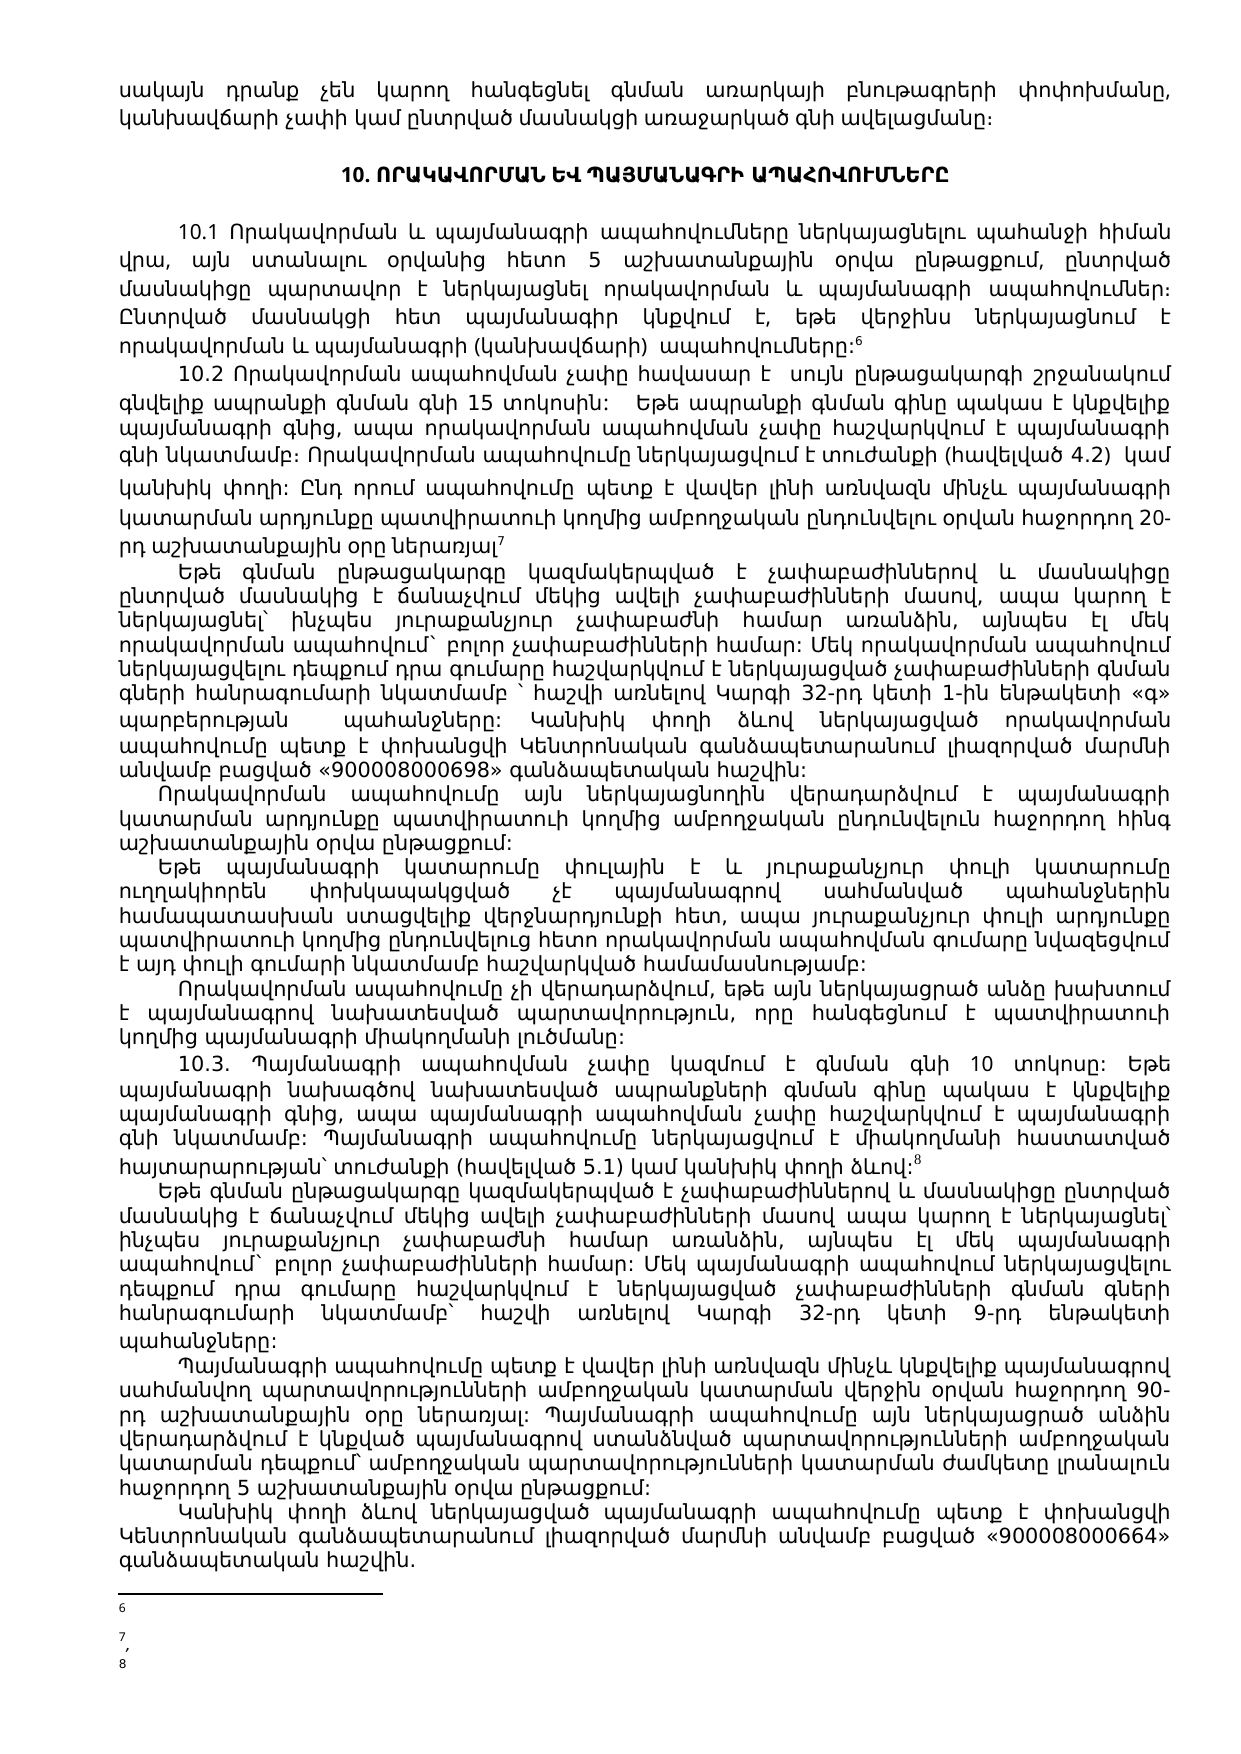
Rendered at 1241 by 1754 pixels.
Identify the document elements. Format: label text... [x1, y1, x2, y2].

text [118, 75, 1171, 132]
text 10.1 Որակավորման և պայմանագրի ապահովումները ներկայացնելու պահանջի հիման վրա, այն ստանալու օրվանից հետո 5 աշխատանքային օրվա ընթացքում, ընտրված մասնակիցը պարտավոր է ներկայացնել որակավորման և պայմանագրի ապահովումներ։ Ընտրված մասնակցի հետ պայմանագիր կնքվում է, եթե վերջինս ներկայացնում է որակավորման և պայմանագրի (կանխավճարի) ապահովումները: [118, 217, 1171, 359]
text 10.3. Պայմանագրի ապահովման չափը կազմում է գնման գնի 10 տոկոսը: Եթե պայմանագրի նախագծով նախատեսված ապրանքների գնման գինը պակաս է կնքվելիք պայմանագրի գնից, ապա պայմանագրի ապահովման չափը հաշվարկվում է պայմանագրի գնի նկատմամբ: Պայմանագրի ապահովումը ներկայացվում է միակողմանի հաստատված հայտարարության՝ տուժանքի (հավելված 5.1) կամ կանխիկ փողի ձևով: [118, 1049, 1171, 1179]
text Եթե գնման ընթացակարգը կազմակերպված է չափաբաժիններով և մասնակիցը ընտրված մասնակից է ճանաչվում մեկից ավելի չափաբաժինների մասով, ապա կարող է ներկայացնել՝ ինչպես յուրաքանչյուր չափաբաժնի համար առանձին, այնպես էլ մեկ որակավորման ապահովում` բոլոր չափաբաժինների համար: Մեկ որակավորման ապահովում ներկայացվելու դեպքում դրա գումարը հաշվարկվում է ներկայացված չափաբաժինների գնման գների հանրագումարի նկատմամբ ՝ հաշվի առնելով Կարգի 32-րդ կետի 1-ին ենթակետի «գ» պարբերության պահանջները: Կանխիկ փողի ձևով ներկայացված որակավորման ապահովումը պետք է փոխանցվի Կենտրոնական գանձապետարանում լիազորված մարմնի անվամբ բացված «900008000698» գանձապետական հաշվին: [118, 560, 1171, 782]
text Կանխիկ փողի ձևով ներկայացված պայմանագրի ապահովումը պետք է փոխանցվի Կենտրոնական գանձապետարանում լիազորված մարմնի անվամբ բացված «900008000664» գանձապետական հաշվին. [118, 1500, 1171, 1573]
text Պայմանագրի ապահովումը պետք է վավեր լինի առնվազն մինչև կնքվելիք պայմանագրով սահմանվող պարտավորությունների ամբողջական կատարման վերջին օրվան հաջորդող 90-րդ աշխատանքային օրը ներառյալ: Պայմանագրի ապահովումը այն ներկայացրած անձին վերադարձվում է կնքված պայմանագրով ստանձնված պարտավորությունների ամբողջական կատարման դեպքում՝ ամբողջական պարտավորությունների կատարման ժամկետը լրանալուն հաջորդող 5 աշխատանքային օրվա ընթացքում: [118, 1354, 1171, 1500]
text Որակավորման ապահովումը այն ներկայացնողին վերադարձվում է պայմանագրի կատարման արդյունքը պատվիրատուի կողմից ամբողջական ընդունվելուն հաջորդող հինգ աշխատանքային օրվա ընթացքում: [118, 782, 1171, 855]
text 10. ՈՐԱԿԱՎՈՐՄԱՆ ԵՎ ՊԱՅՄԱՆԱԳՐԻ ԱՊԱՀՈՎՈՒՄՆԵՐԸ [118, 160, 1171, 189]
text Որակավորման ապահովումը չի վերադարձվում, եթե այն ներկայացրած անձը խախտում է պայմանագրով նախատեսված պարտավորություն, որը հանգեցնում է պատվիրատուի կողմից պայմանագրի միակողմանի լուծմանը: [118, 977, 1171, 1049]
text Եթե գնման ընթացակարգը կազմակերպված է չափաբաժիններով և մասնակիցը ընտրված մասնակից է ճանաչվում մեկից ավելի չափաբաժինների մասով ապա կարող է ներկայացնել՝ ինչպես յուրաքանչյուր չափաբաժնի համար առանձին, այնպես էլ մեկ պայմանագրի ապահովում` բոլոր չափաբաժինների համար: Մեկ պայմանագրի ապահովում ներկայացվելու դեպքում դրա գումարը հաշվարկվում է ներկայացված չափաբաժինների գնման գների հանրագումարի նկատմամբ՝ հաշվի առնելով Կարգի 32-րդ կետի 9-րդ ենթակետի պահանջները: [118, 1179, 1171, 1354]
text Եթե պայմանագրի կատարումը փուլային է և յուրաքանչյուր փուլի կատարումը ուղղակիորեն փոխկապակցված չէ պայմանագրով սահմանված պահանջներին համապատասխան ստացվելիք վերջնարդյունքի հետ, ապա յուրաքանչյուր փուլի արդյունքը պատվիրատուի կողմից ընդունվելուց հետո որակավորման ապահովման գումարը նվազեցվում է այդ փուլի գումարի նկատմամբ հաշվարկված համամասնությամբ: [118, 855, 1171, 977]
text 10.2 Որակավորման ապահովման չափը հավասար է սույն ընթացակարգի շրջանակում գնվելիք ապրանքի գնման գնի 15 տոկոսին: Եթե ապրանքի գնման գինը պակաս է կնքվելիք պայմանագրի գնից, ապա որակավորման ապահովման չափը հաշվարկվում է պայմանագրի գնի նկատմամբ։ Որակավորման ապահովումը ներկայացվում է տուժանքի (հավելված 4․2) կամ կանխիկ փողի: Ընդ որում ապահովումը պետք է վավեր լինի առնվազն մինչև պայմանագրի կատարման արդյունքը պատվիրատուի կողմից ամբողջական ընդունվելու օրվան հաջորդող 20-րդ աշխատանքային օրը ներառյալ [118, 359, 1171, 560]
